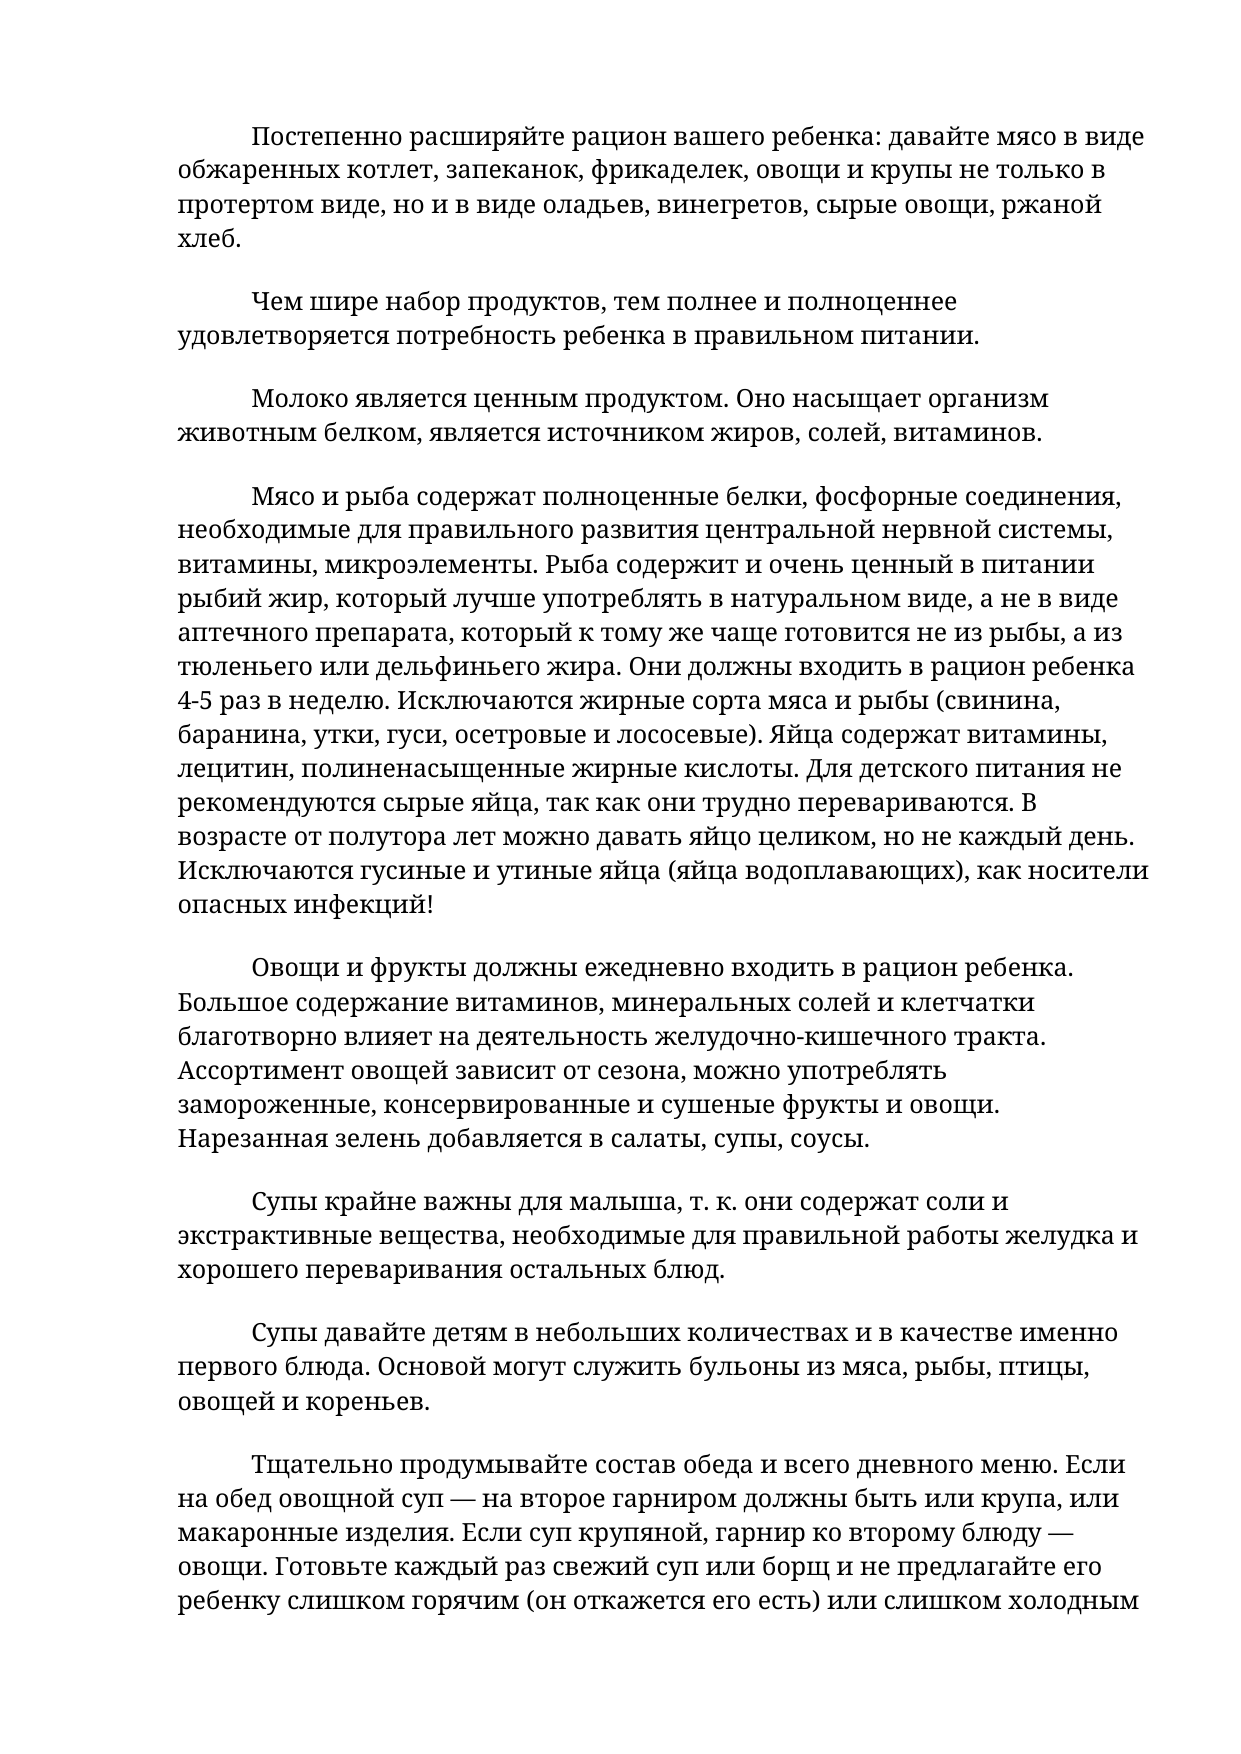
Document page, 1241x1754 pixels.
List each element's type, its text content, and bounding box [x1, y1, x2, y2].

text Постепенно расширяйте рацион вашего ребенка: давайте мясо в виде обжаренных котлет, запеканок, фрикаделек, овощи и крупы не только в протертом виде, но и в виде оладьев, винегретов, сырые овощи, ржаной хлеб. [177, 118, 1152, 254]
text Супы давайте детям в небольших количествах и в качестве именно первого блюда. Основой могут служить бульоны из мяса, рыбы, птицы, овощей и кореньев. [177, 1315, 1152, 1417]
text Мясо и рыба содержат полноценные белки, фосфорные соединения, необходимые для правильного развития центральной нервной системы, витамины, микроэлементы. Рыба содержит и очень ценный в питании рыбий жир, который лучше употреблять в натуральном виде, а не в виде аптечного препарата, который к тому же чаще готовится не из рыбы, а из тюленьего или дельфиньего жира. Они должны входить в рацион ребенка 4-5 раз в неделю. Исключаются жирные сорта мяса и рыбы (свинина, баранина, утки, гуси, осетровые и лососевые). Яйца содержат витамины, лецитин, полиненасыщенные жирные кислоты. Для детского питания не рекомендуются сырые яйца, так как они трудно перевариваются. В возрасте от полутора лет можно давать яйцо целиком, но не каждый день. Исключаются гусиные и утиные яйца (яйца водоплавающих), как носители опасных инфекций! [177, 478, 1152, 921]
text Овощи и фрукты должны ежедневно входить в рацион ребенка. Большое содержание витаминов, минеральных солей и клетчатки благотворно влияет на деятельность желудочно-кишечного тракта. Ассортимент овощей зависит от сезона, можно употреблять замороженные, консервированные и сушеные фрукты и овощи. Нарезанная зелень добавляется в салаты, супы, соусы. [177, 950, 1152, 1154]
text Молоко является ценным продуктом. Оно насыщает организм животным белком, является источником жиров, солей, витаминов. [177, 381, 1152, 449]
text Супы крайне важны для малыша, т. к. они содержат соли и экстрактивные вещества, необходимые для правильной работы желудка и хорошего переваривания остальных блюд. [177, 1184, 1152, 1286]
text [177, 1446, 1152, 1617]
text Чем шире набор продуктов, тем полнее и полноценнее удовлетворяется потребность ребенка в правильном питании. [177, 283, 1152, 352]
